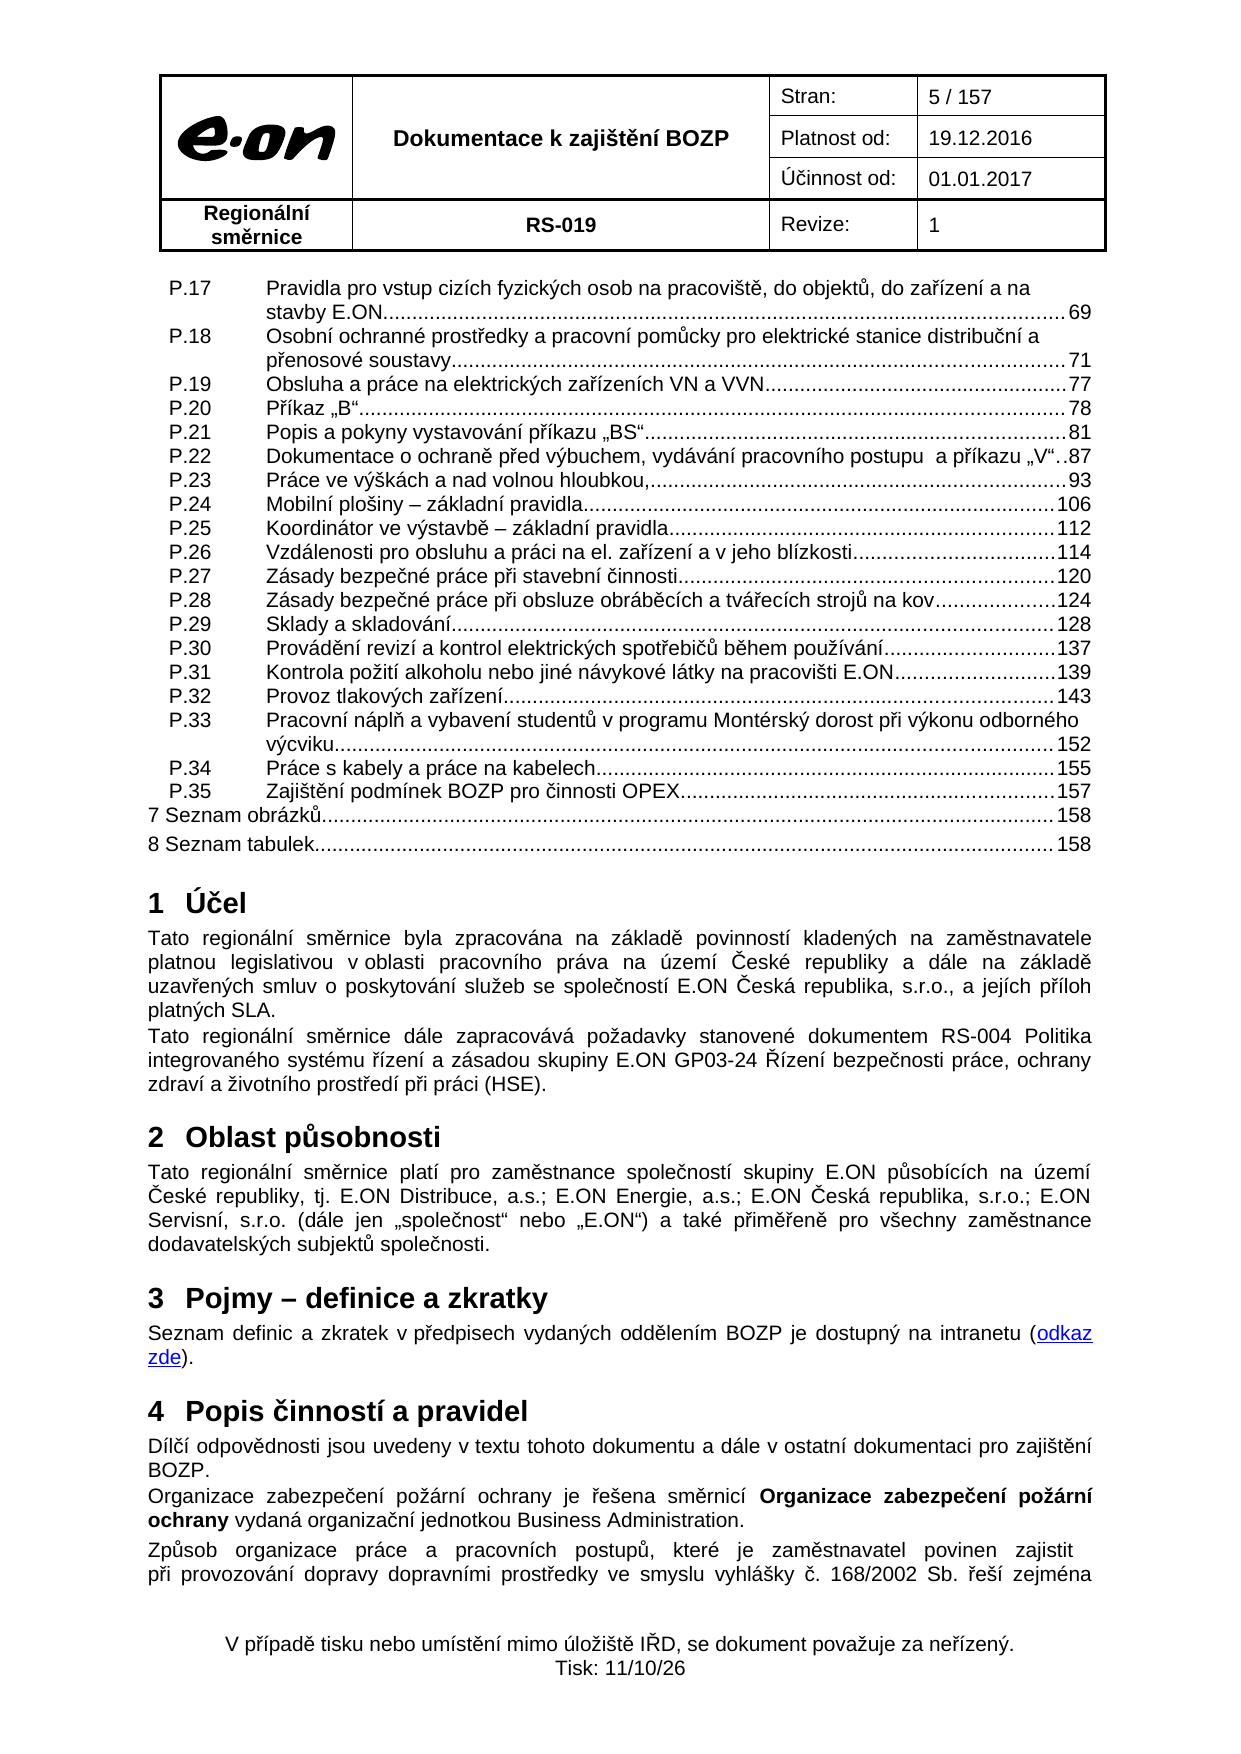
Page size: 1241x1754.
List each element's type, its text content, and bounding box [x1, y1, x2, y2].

text P.17 Pravidla pro vstup cizích fyzických osob na pracoviště, do objektů, do zařízení a na stavby E.ON 69 [168, 276, 1092, 324]
text P.24 Mobilní plošiny – základní pravidla 106 [168, 492, 1092, 516]
text 8 Seznam tabulek 158 [148, 832, 1092, 856]
text P.30 Provádění revizí a kontrol elektrických spotřebičů během používání 137 [168, 636, 1092, 659]
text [148, 1538, 1092, 1586]
text P.19 Obsluha a práce na elektrických zařízeních VN a VVN 77 [168, 372, 1092, 396]
text P.31 Kontrola požití alkoholu nebo jiné návykové látky na pracovišti E.ON 139 [168, 659, 1092, 683]
text Tato regionální směrnice dále zapracovává požadavky stanovené dokumentem RS-004 Politika integrovaného systému řízení a zásadou skupiny E.ON GP03-24 Řízení bezpečnosti práce, ochrany zdraví a životního prostředí při práci (HSE). [148, 1023, 1092, 1095]
text P.21 Popis a pokyny vystavování příkazu „BS“ 81 [168, 420, 1092, 444]
text P.34 Práce s kabely a práce na kabelech 155 [168, 755, 1092, 779]
text P.25 Koordinátor ve výstavbě – základní pravidla 112 [168, 516, 1092, 540]
text P.26 Vzdálenosti pro obsluhu a práci na el. zařízení a v jeho blízkosti 114 [168, 540, 1092, 564]
text Organizace zabezpečení požární ochrany je řešena směrnicí Organizace zabezpečení požární ochrany vydaná organizační jednotkou Business Administration. [148, 1483, 1092, 1531]
text P.28 Zásady bezpečné práce při obsluze obráběcích a tvářecích strojů na kov 124 [168, 588, 1092, 612]
text 7 Seznam obrázků 158 [148, 803, 1092, 827]
text P.18 Osobní ochranné prostředky a pracovní pomůcky pro elektrické stanice distribuční a přenosové soustavy 71 [168, 324, 1092, 372]
text P.33 Pracovní náplň a vybavení studentů v programu Montérský dorost při výkonu odborného výcviku 152 [168, 707, 1092, 755]
text Seznam definic a zkratek v předpisech vydaných oddělením BOZP je dostupný na intranetu (odkaz zde). [148, 1321, 1092, 1369]
text P.27 Zásady bezpečné práce při stavební činnosti 120 [168, 564, 1092, 588]
text P.23 Práce ve výškách a nad volnou hloubkou, 93 [168, 468, 1092, 492]
text P.32 Provoz tlakových zařízení 143 [168, 683, 1092, 707]
text Tato regionální směrnice platí pro zaměstnance společností skupiny E.ON působících na území České republiky, tj. E.ON Distribuce, a.s.; E.ON Energie, a.s.; E.ON Česká republika, s.r.o.; E.ON Servisní, s.r.o. (dále jen „společnost“ nebo „E.ON“) a také přiměřeně pro všechny zaměstnance dodavatelských subjektů společnosti. [148, 1160, 1092, 1256]
text P.22 Dokumentace o ochraně před výbuchem, vydávání pracovního postupu a příkazu „V“ 87 [168, 444, 1092, 468]
text P.20 Příkaz „B“ 78 [168, 396, 1092, 420]
subtitle Pojmy – definice a zkratky [148, 1281, 1092, 1314]
subtitle Účel [148, 886, 1092, 919]
text P.35 Zajištění podmínek BOZP pro činnosti OPEX 157 [168, 779, 1092, 803]
subtitle Popis činností a pravidel [148, 1394, 1092, 1427]
subtitle Oblast působnosti [148, 1120, 1092, 1154]
text Dílčí odpovědnosti jsou uvedeny v textu tohoto dokumentu a dále v ostatní dokumentaci pro zajištění BOZP. [148, 1433, 1092, 1481]
text Tato regionální směrnice byla zpracována na základě povinností kladených na zaměstnavatele platnou legislativou v oblasti pracovního práva na území České republiky a dále na základě uzavřených smluv o poskytování služeb se společností E.ON Česká republika, s.r.o., a jejích příloh platných SLA. [148, 926, 1092, 1021]
text P.29 Sklady a skladování 128 [168, 612, 1092, 636]
